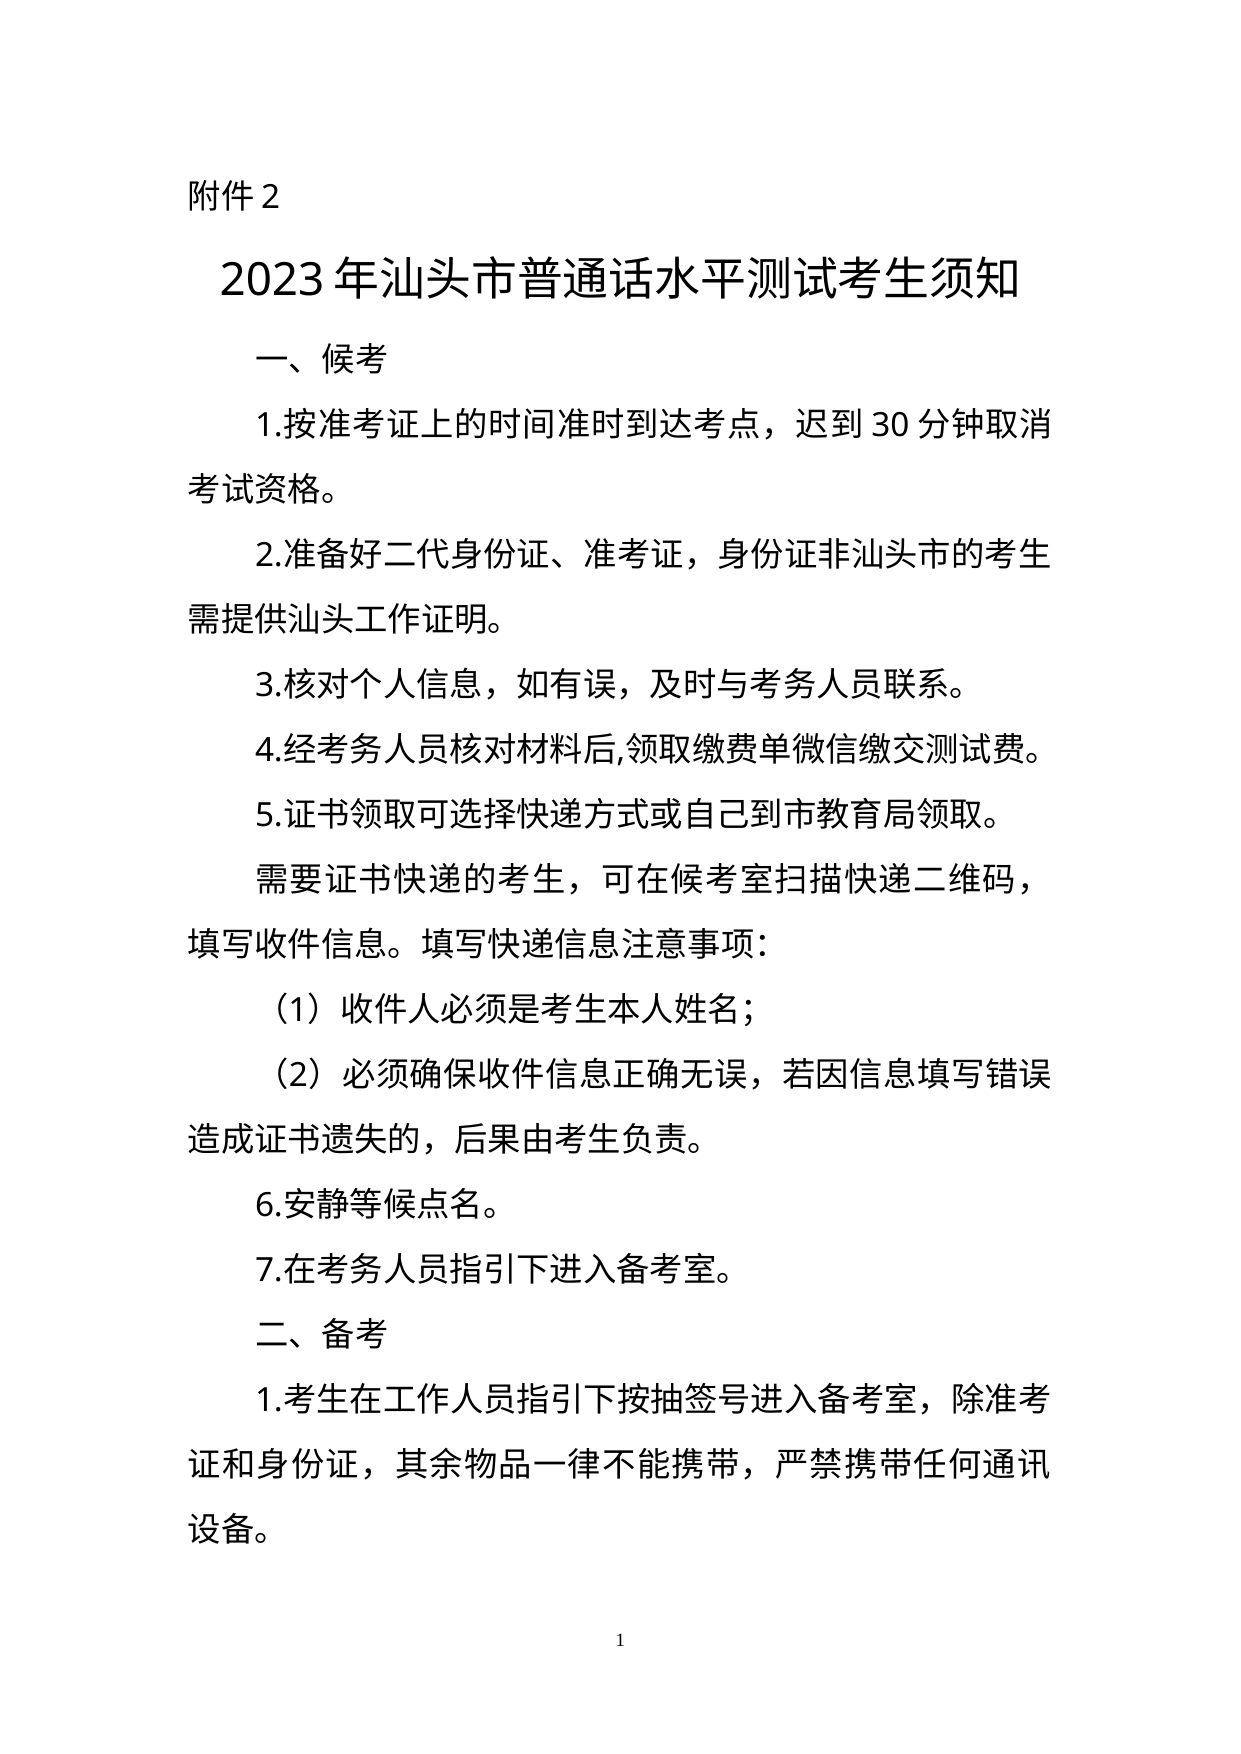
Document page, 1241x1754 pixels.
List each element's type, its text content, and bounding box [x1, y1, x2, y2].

text 7.在考务人员指引下进入备考室。 [187, 1234, 1053, 1299]
text （2）必须确保收件信息正确无误，若因信息填写错误造成证书遗失的，后果由考生负责。 [187, 1039, 1053, 1169]
text 6.安静等候点名。 [187, 1169, 1053, 1234]
text 需要证书快递的考生，可在候考室扫描快递二维码，填写收件信息。填写快递信息注意事项： [187, 844, 1053, 974]
text 一、候考 [187, 324, 1053, 389]
text （1）收件人必须是考生本人姓名； [187, 974, 1053, 1039]
text 3.核对个人信息，如有误，及时与考务人员联系。 [187, 649, 1053, 714]
text 1.按准考证上的时间准时到达考点，迟到30分钟取消考试资格。 [187, 389, 1053, 519]
text 1.考生在工作人员指引下按抽签号进入备考室，除准考证和身份证，其余物品一律不能携带，严禁携带任何通讯设备。 [187, 1364, 1053, 1559]
text 5.证书领取可选择快递方式或自己到市教育局领取。 [187, 779, 1053, 844]
text 2.准备好二代身份证、准考证，身份证非汕头市的考生需提供汕头工作证明。 [187, 519, 1053, 649]
text 2023年汕头市普通话水平测试考生须知 [187, 227, 1053, 324]
text 附件2 [187, 162, 1053, 227]
text 二、备考 [187, 1299, 1053, 1364]
text 4.经考务人员核对材料后,领取缴费单微信缴交测试费。 [187, 714, 1053, 779]
